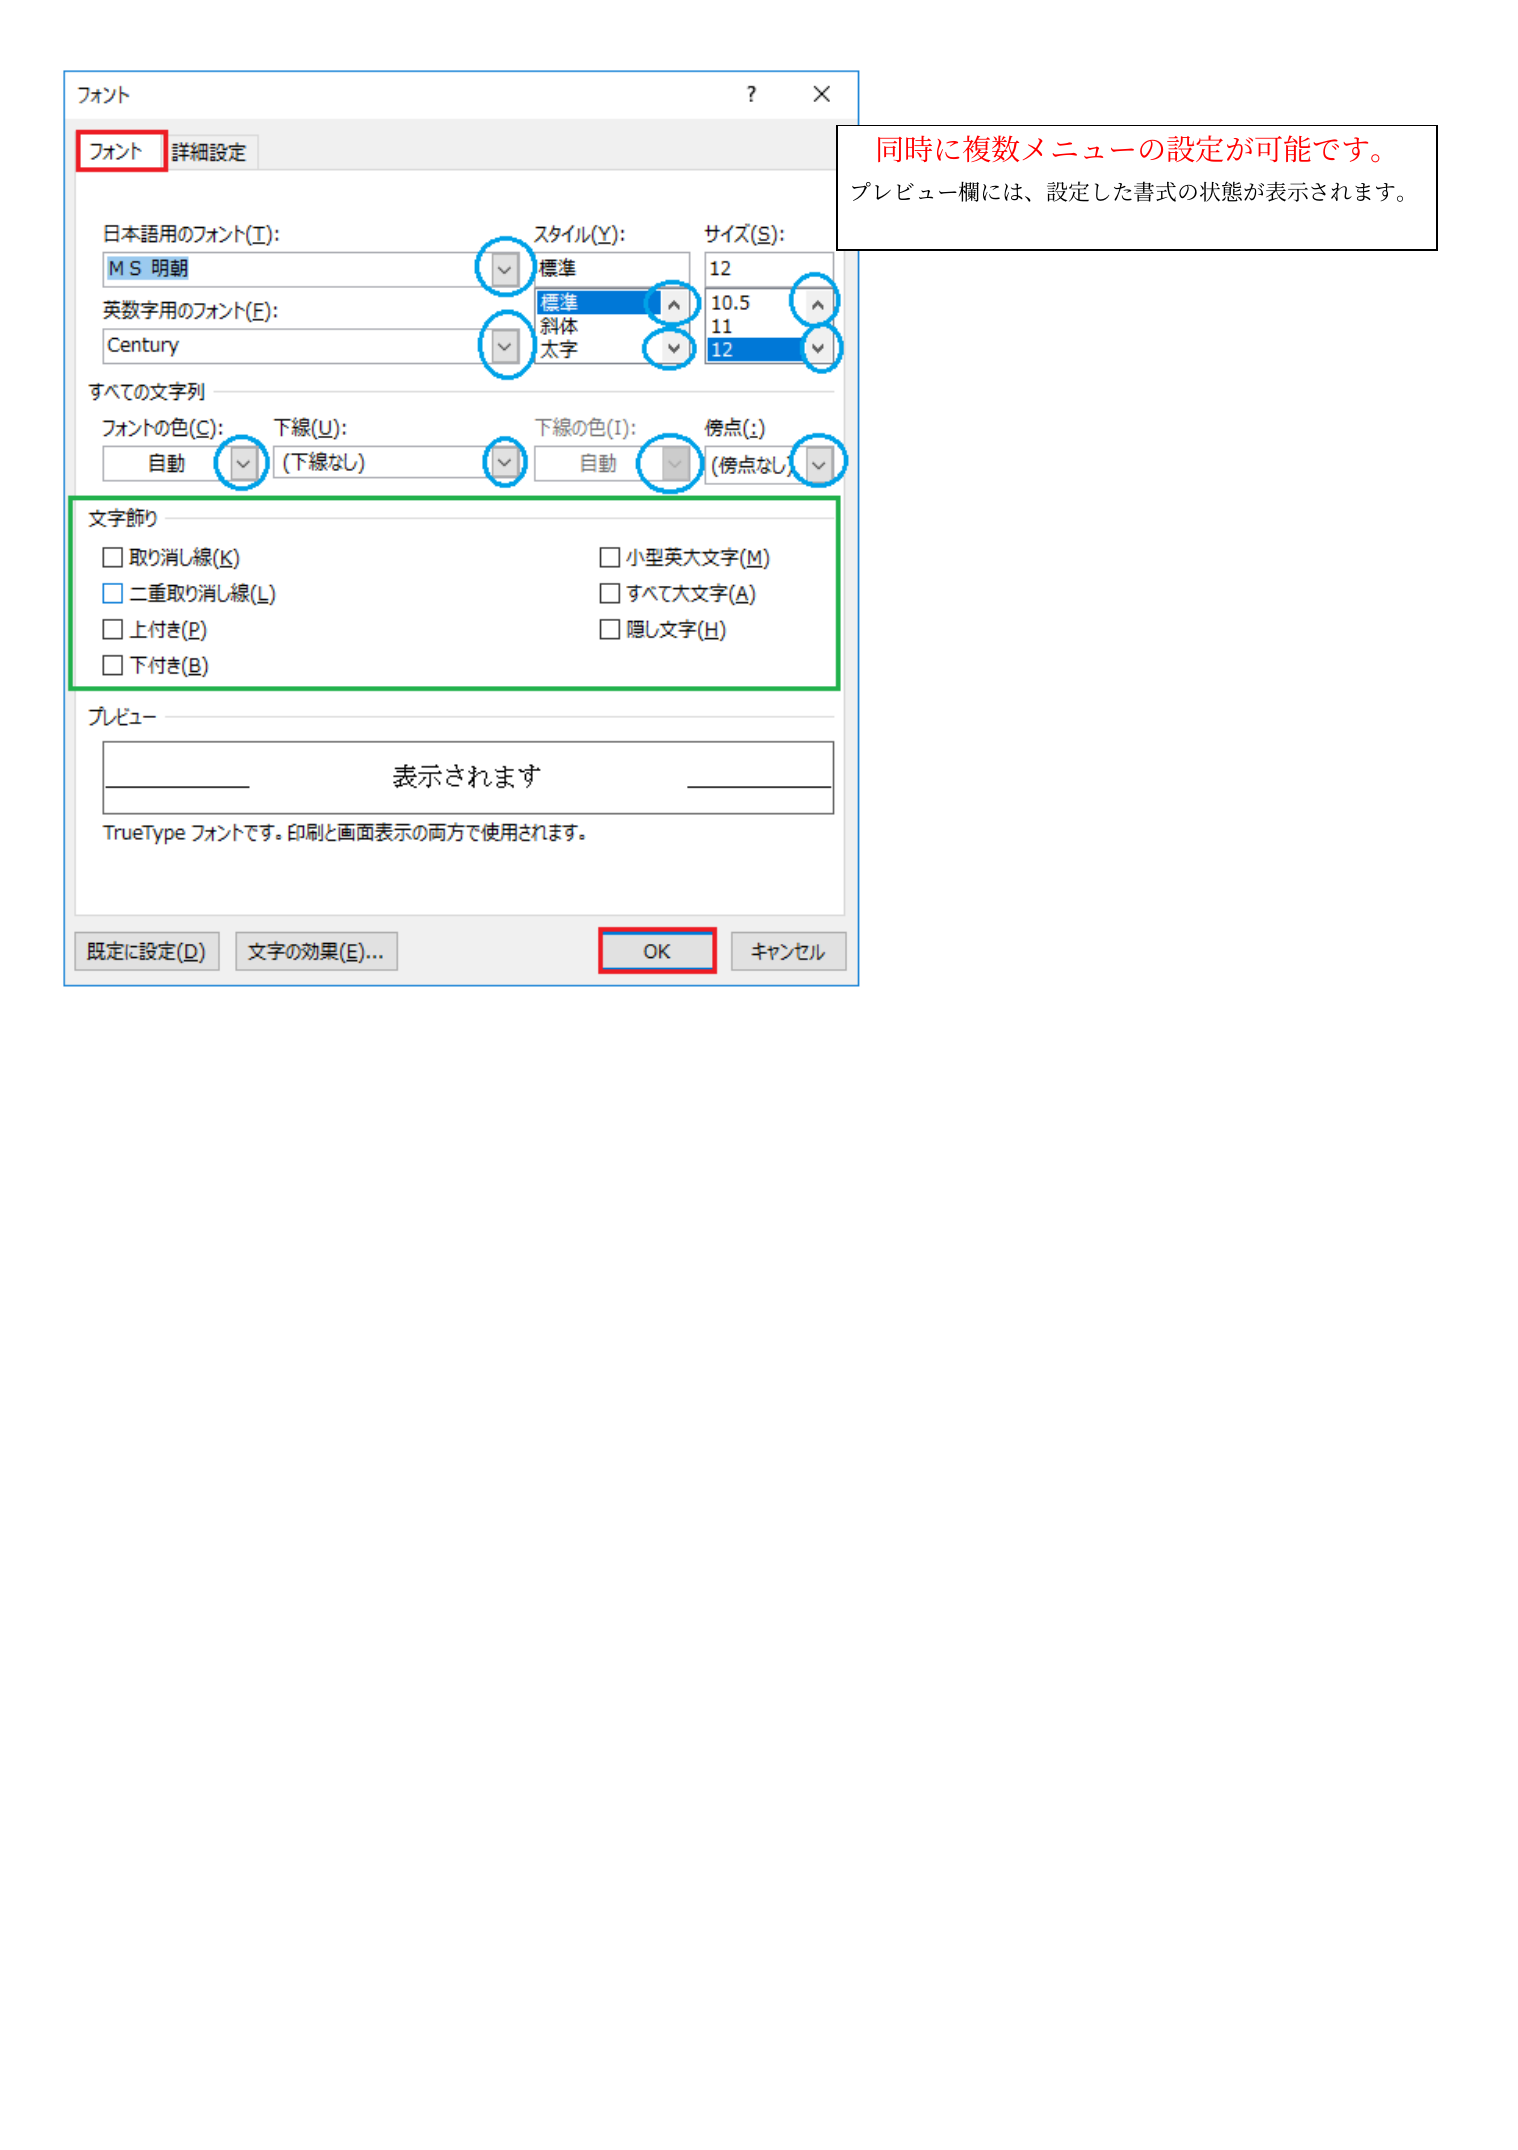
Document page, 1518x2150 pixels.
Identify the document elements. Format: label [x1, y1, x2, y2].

picture [59, 66, 869, 993]
